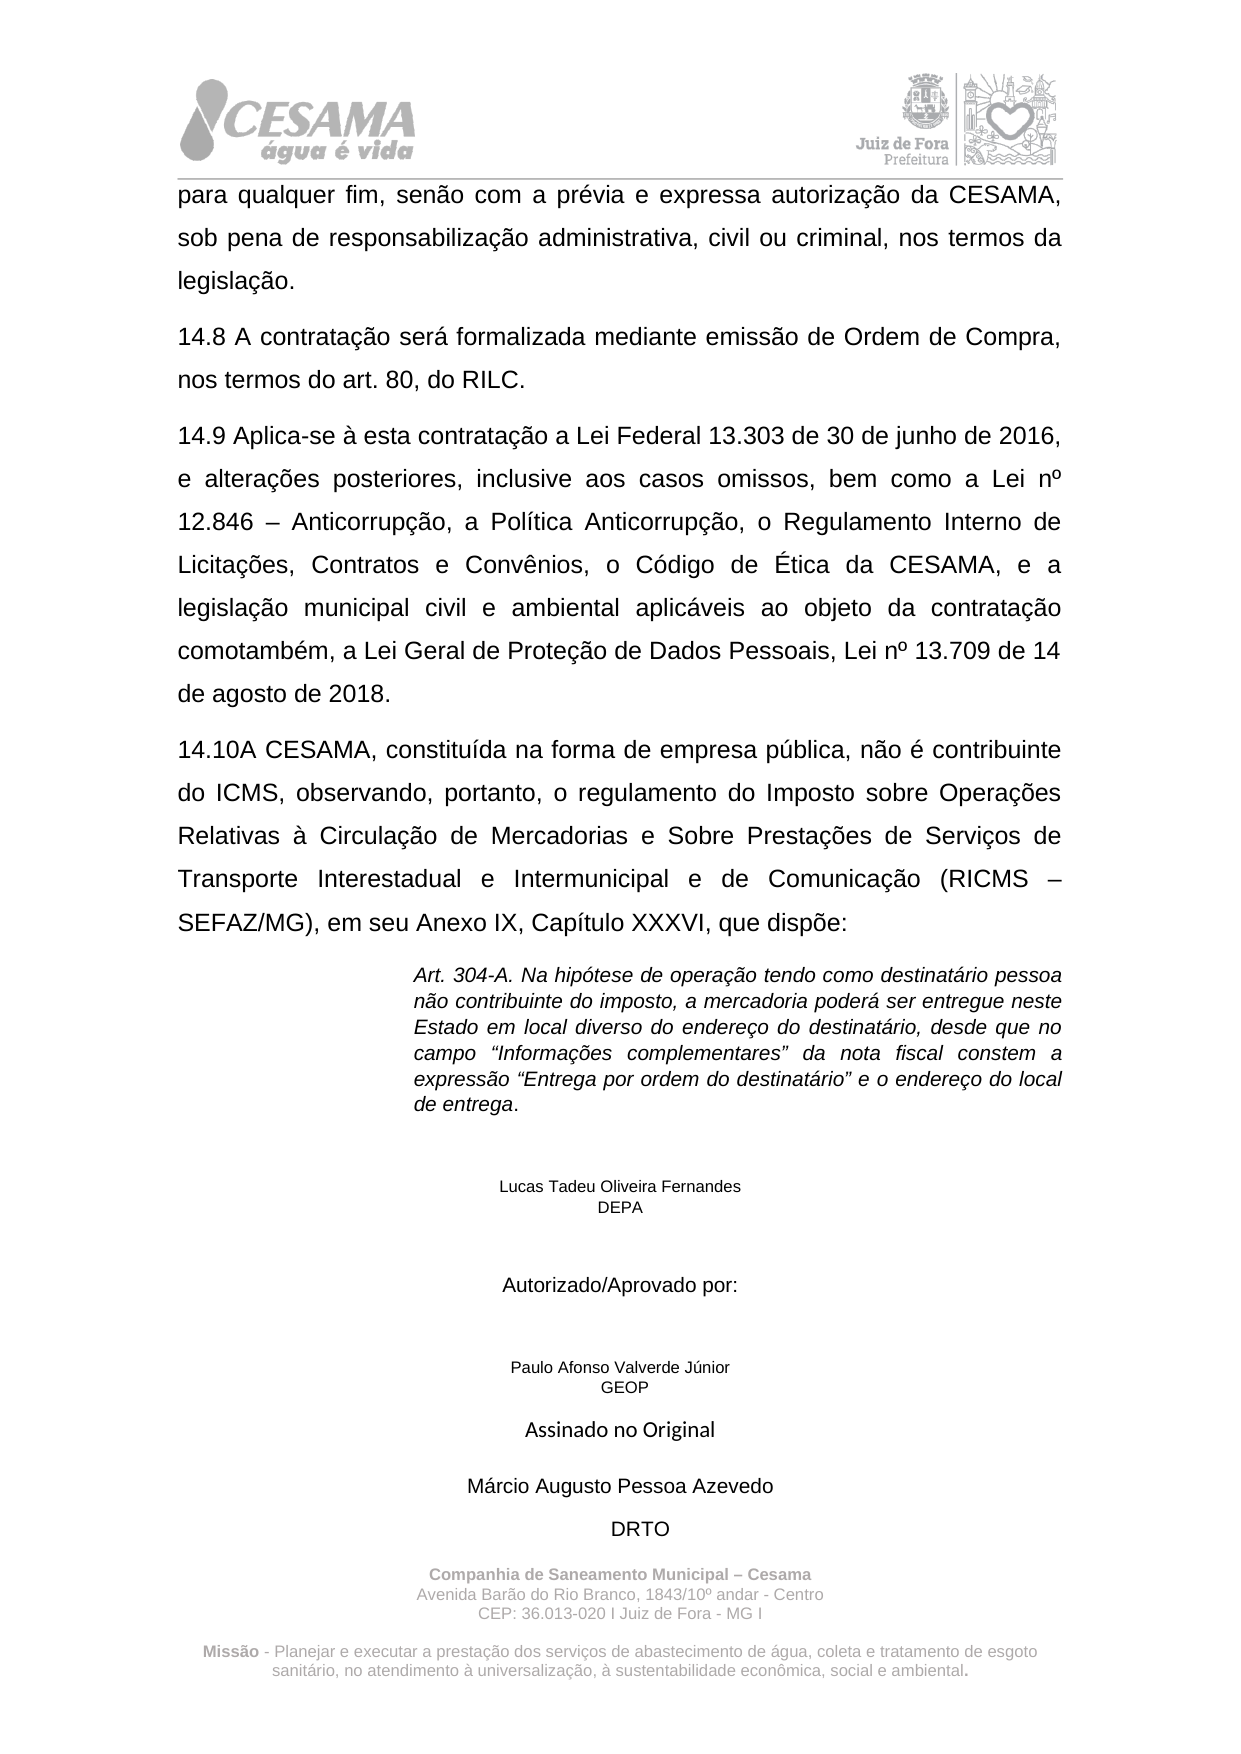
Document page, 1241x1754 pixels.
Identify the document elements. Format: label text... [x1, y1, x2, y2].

text 14.10A CESAMA, constituída na forma de empresa pública, não é contribuinte do ICMS, observando, portanto, o regulamento do Imposto sobre Operações Relativas à Circulação de Mercadorias e Sobre Prestações de Serviços de Transporte Interestadual e Intermunicipal e de Comunicação (RICMS – SEFAZ/MG), em seu Anexo IX, Capítulo XXXVI, que dispõe: [177, 735, 1063, 936]
text Art. 304-A. Na hipótese de operação tendo como destinatário pessoa não contribuinte do imposto, a mercadoria poderá ser entregue neste Estado em local diverso do endereço do destinatário, desde que no campo “Informações complementares” da nota fiscal constem a expressão “Entrega por ordem do destinatário” e o endereço do local de entrega. [413, 963, 1063, 1116]
text Márcio Augusto Pessoa Azevedo [177, 1474, 1063, 1498]
text 14.9 Aplica-se à esta contratação a Lei Federal 13.303 de 30 de junho de 2016, e alterações posteriores, inclusive aos casos omissos, bem como a Lei nº 12.846 – Anticorrupção, a Política Anticorrupção, o Regulamento Interno de Licitações, Contratos e Convênios, o Código de Ética da CESAMA, e a legislação municipal civil e ambiental aplicáveis ao objeto da contratação comotambém, a Lei Geral de Proteção de Dados Pessoais, Lei nº 13.709 de 14 de agosto de 2018. [177, 421, 1063, 708]
text Paulo Afonso Valverde Júnior GEOP [177, 1357, 1063, 1397]
picture [177, 73, 1064, 180]
text Autorizado/Aprovado por: [177, 1272, 1063, 1296]
text Lucas Tadeu Oliveira Fernandes DEPA [177, 1177, 1063, 1217]
text 14.8 A contratação será formalizada mediante emissão de Ordem de Compra, nos termos do art. 80, do RILC. [177, 322, 1063, 394]
text Assinado no Original [177, 1415, 1063, 1443]
text DRTO [177, 1517, 1063, 1541]
